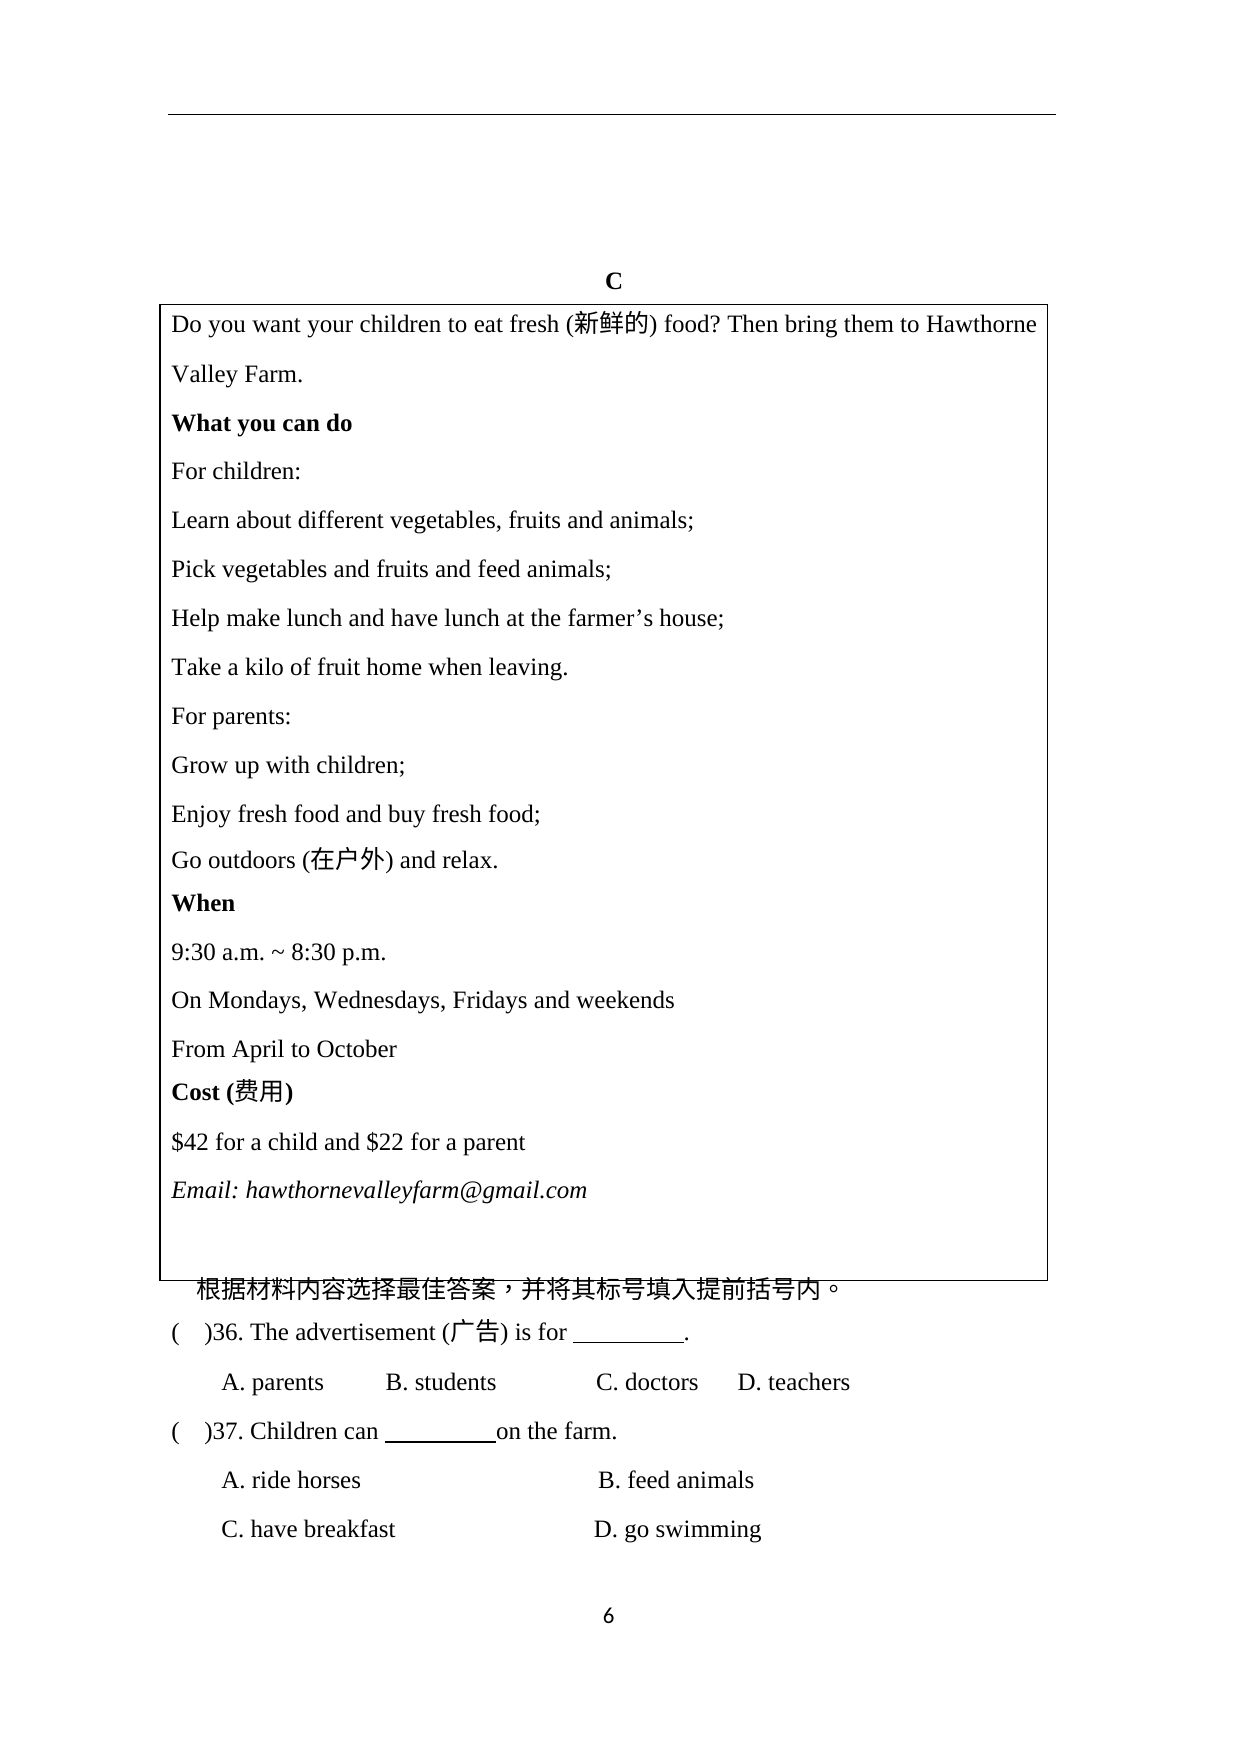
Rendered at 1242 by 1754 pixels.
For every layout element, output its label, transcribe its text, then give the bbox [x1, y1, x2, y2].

text On Mondays, Wednesdays, Fridays and weekends [171, 986, 1073, 1014]
text Grow up with children; [171, 750, 1073, 779]
text Enjoy fresh food and buy fresh food; Go outdoors (在户外) and relax. When [171, 799, 550, 917]
text Email: hawthornevalleyfarm@gmail.com [171, 1176, 1073, 1204]
text Do you want your children to eat fresh (新鲜的) food? Then bring them to Hawthorne [171, 305, 1073, 339]
text For parents: [171, 701, 1073, 730]
text Learn about different vegetables, fruits and animals; Pick vegetables and fruits and feed animals; [171, 506, 702, 583]
text From April to October [171, 1034, 1073, 1063]
text Help make lunch and have lunch at the farmer’s house; Take a kilo of fruit home when leaving. [171, 603, 730, 681]
text A. ride horses B. feed animals [221, 1465, 1073, 1494]
text ( )37. Children can on the farm. [171, 1416, 1073, 1445]
text C. have breakfast D. go swimming [221, 1514, 1073, 1542]
text Valley Farm. What you can do For children: [171, 359, 360, 485]
text ( )36. The advertisement (广告) is for . [171, 1313, 1073, 1347]
text 9:30 a.m. ~ 8:30 p.m. [171, 937, 1073, 966]
text 根据材料内容选择最佳答案，并将其标号填入提前括号内。 [196, 1270, 1073, 1302]
text $42 for a child and $22 for a parent [171, 1127, 1073, 1156]
text A. parents B. students C. doctors D. teachers [221, 1367, 1073, 1396]
text Cost (费用) [171, 1073, 1073, 1107]
text C [599, 266, 629, 294]
